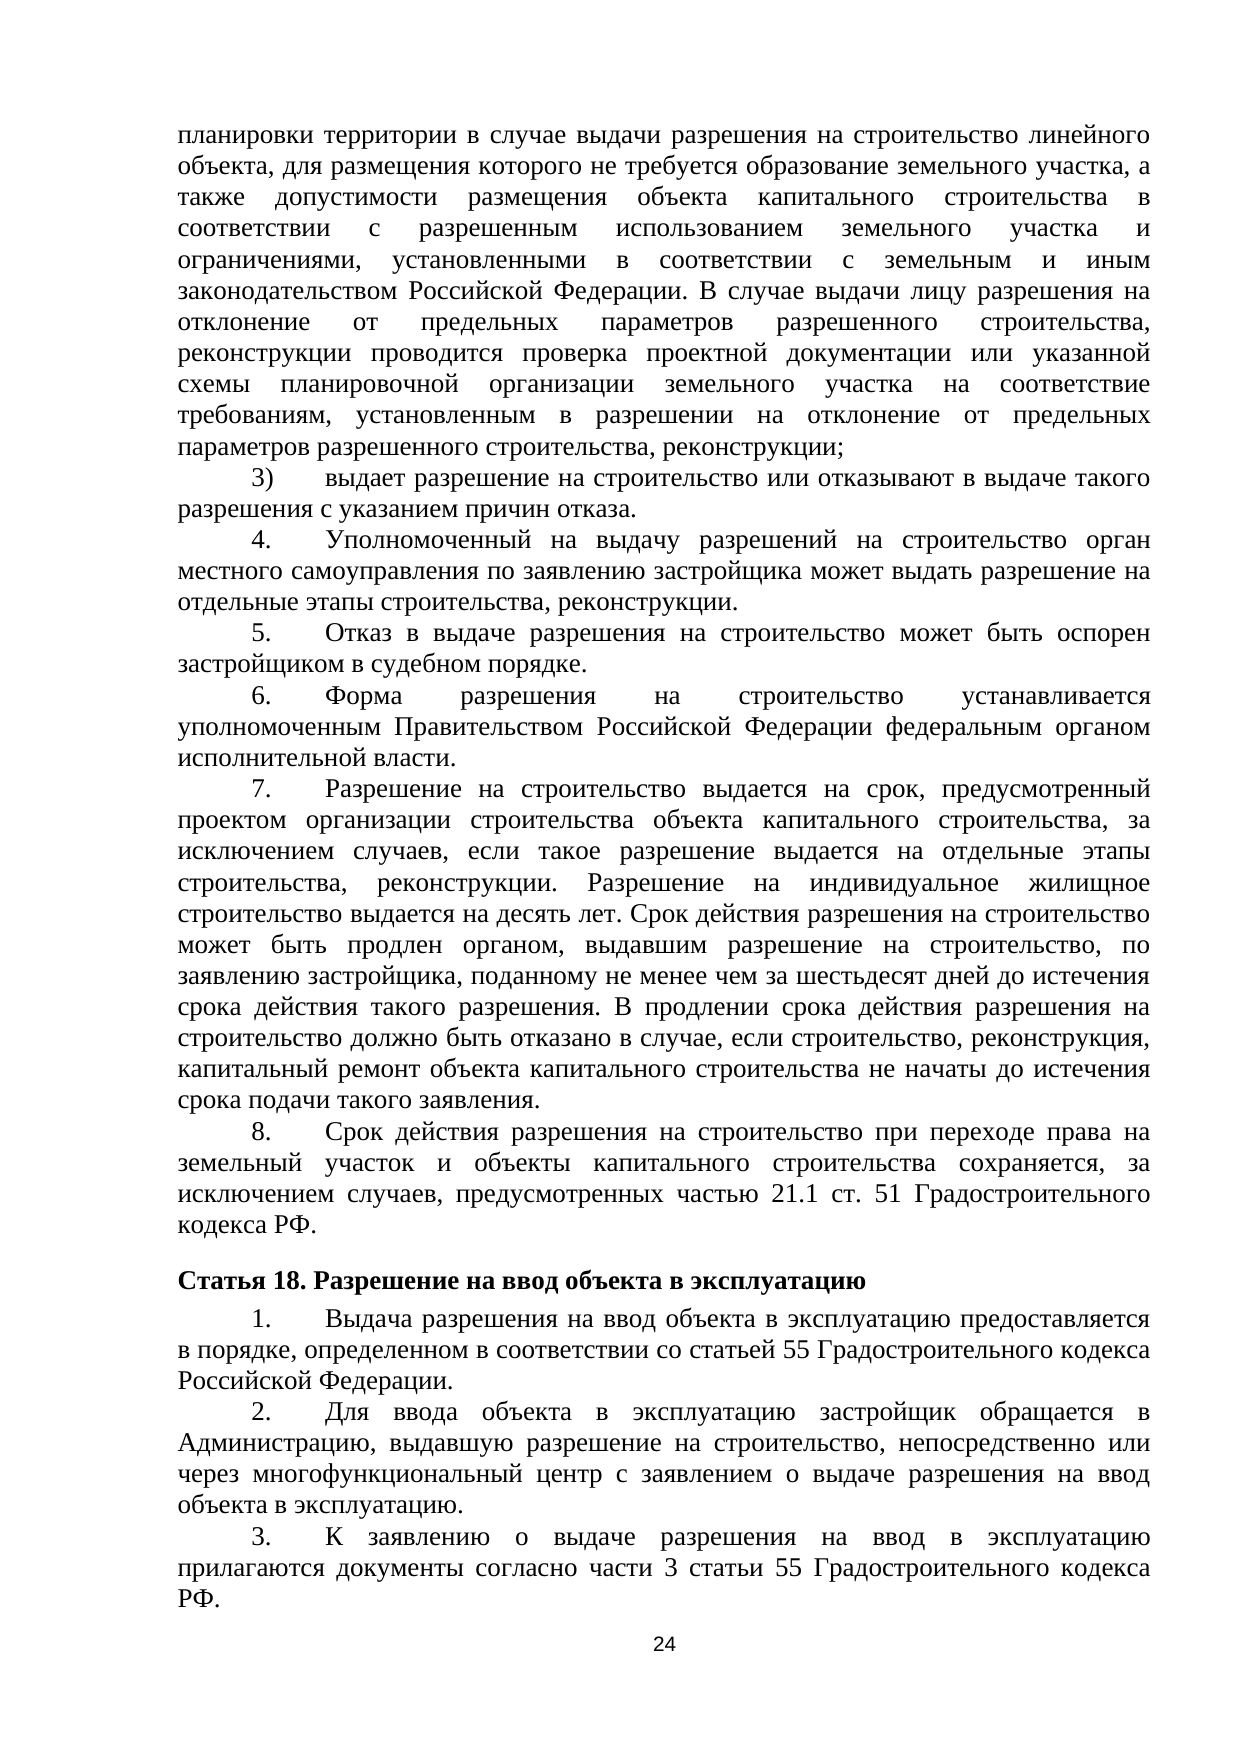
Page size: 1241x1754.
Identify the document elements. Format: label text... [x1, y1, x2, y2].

list Форма разрешения на строительство устанавливается уполномоченным Правительством Российской Федерации федеральным органом исполнительной власти. [177, 679, 1152, 772]
list выдает разрешение на строительство или отказывают в выдаче такого разрешения с указанием причин отказа. [177, 461, 1152, 523]
list Для ввода объекта в эксплуатацию застройщик обращается в Администрацию, выдавшую разрешение на строительство, непосредственно или через многофункциональный центр с заявлением о выдаче разрешения на ввод объекта в эксплуатацию. [177, 1395, 1152, 1520]
list Выдача разрешения на ввод объекта в эксплуатацию предоставляется в порядке, определенном в соответствии со статьей 55 Градостроительного кодекса Российской Федерации. [177, 1302, 1152, 1395]
list Отказ в выдаче разрешения на строительство может быть оспорен застройщиком в судебном порядке. [177, 616, 1152, 679]
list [177, 118, 1152, 461]
list К заявлению о выдаче разрешения на ввод в эксплуатацию прилагаются документы согласно части 3 статьи 55 Градостроительного кодекса РФ. [177, 1520, 1152, 1613]
list Срок действия разрешения на строительство при переходе права на земельный участок и объекты капитального строительства сохраняется, за исключением случаев, предусмотренных частью 21.1 ст. 51 Градостроительного кодекса РФ. [177, 1115, 1152, 1239]
list Уполномоченный на выдачу разрешений на строительство орган местного самоуправления по заявлению застройщика может выдать разрешение на отдельные этапы строительства, реконструкции. [177, 523, 1152, 616]
subtitle Статья 18. Разрешение на ввод объекта в эксплуатацию [177, 1264, 1152, 1296]
list Разрешение на строительство выдается на срок, предусмотренный проектом организации строительства объекта капитального строительства, за исключением случаев, если такое разрешение выдается на отдельные этапы строительства, реконструкции. Разрешение на индивидуальное жилищное строительство выдается на десять лет. Срок действия разрешения на строительство может быть продлен органом, выдавшим разрешение на строительство, по заявлению застройщика, поданному не менее чем за шестьдесят дней до истечения срока действия такого разрешения. В продлении срока действия разрешения на строительство должно быть отказано в случае, если строительство, реконструкция, капитальный ремонт объекта капитального строительства не начаты до истечения срока подачи такого заявления. [177, 772, 1152, 1115]
